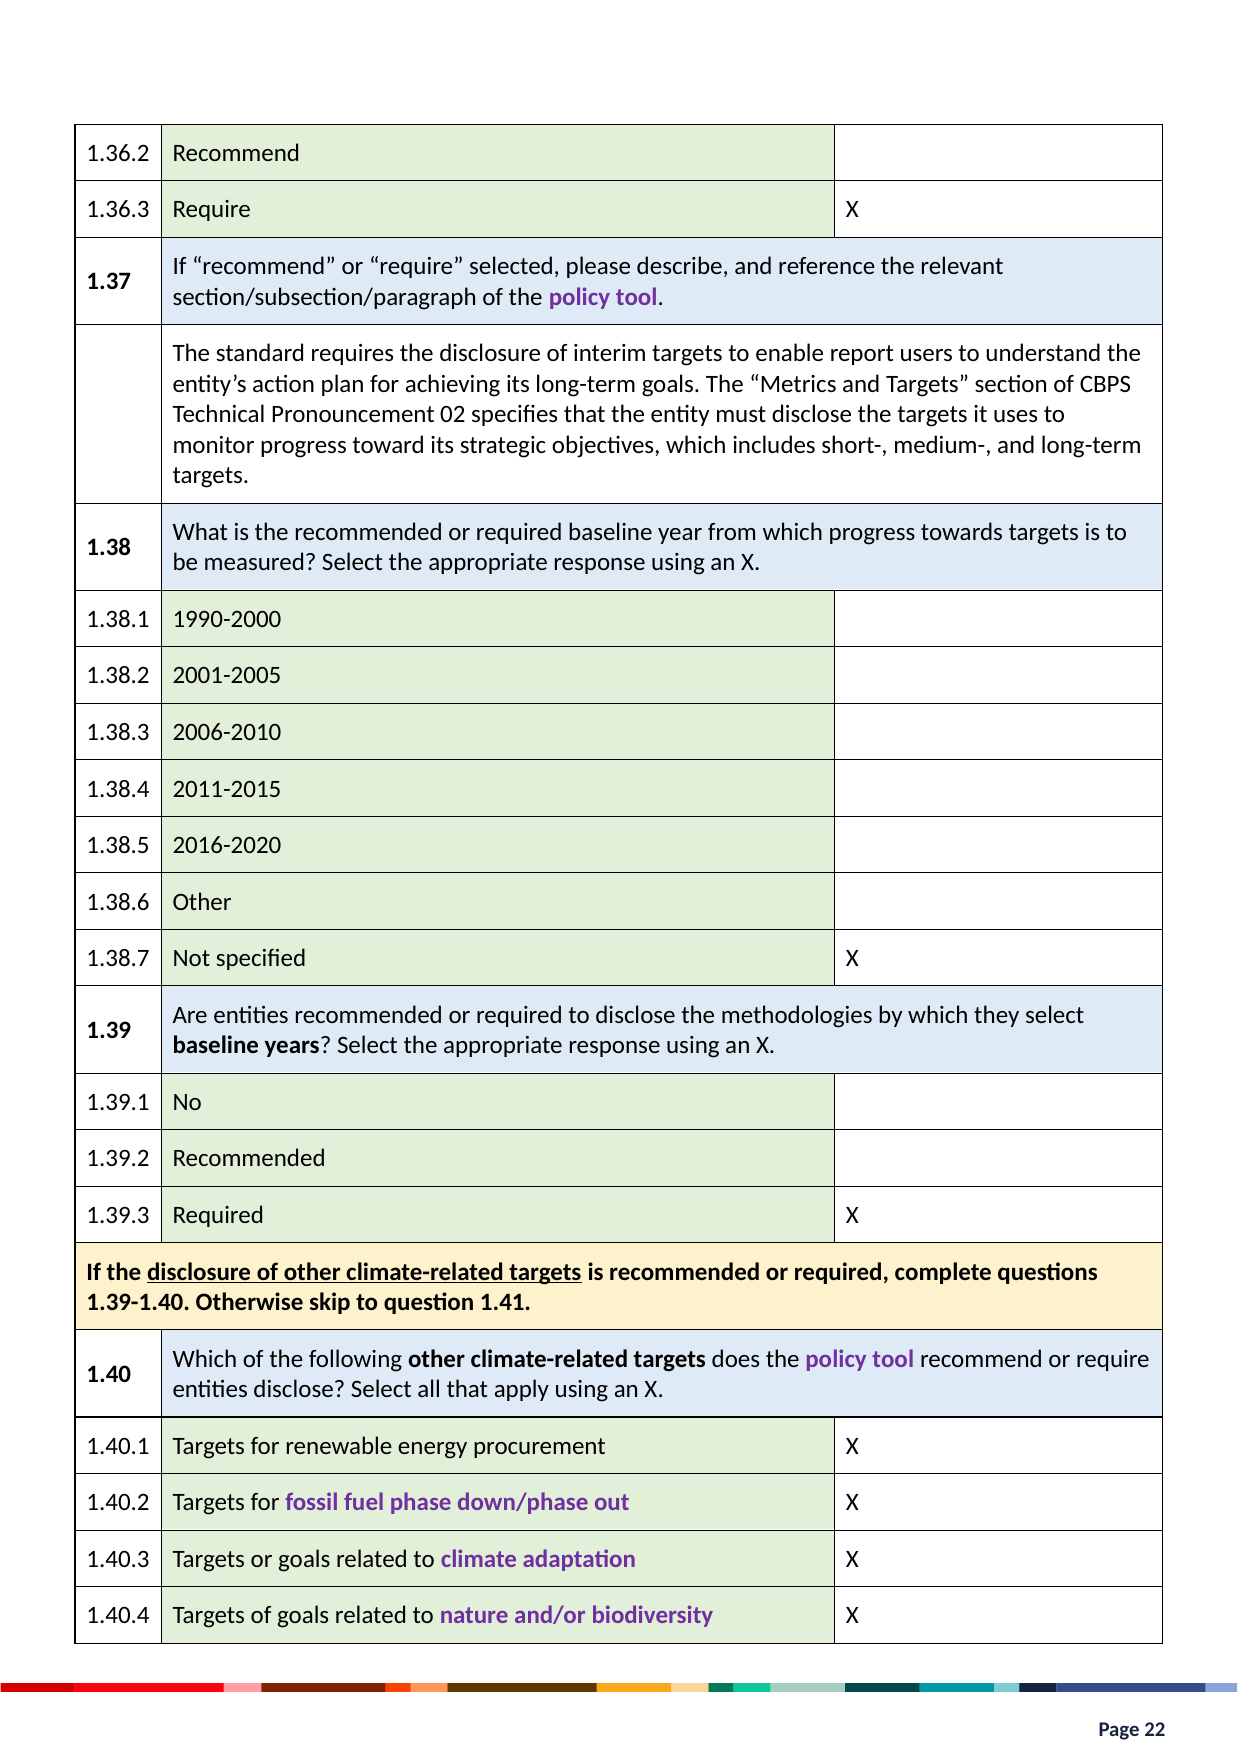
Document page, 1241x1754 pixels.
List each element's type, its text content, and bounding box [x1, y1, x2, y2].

table_cell Targets of goals related to nature and/or biodiversity [162, 1587, 834, 1643]
table_cell [835, 873, 1162, 929]
table_cell X [835, 1531, 1162, 1586]
table_cell 1.39.1 [76, 1074, 161, 1129]
table_cell X [835, 181, 1162, 237]
table_cell 2001-2005 [162, 647, 834, 703]
table_cell The standard requires the disclosure of interim targets to enable report users to understand the entity’s action plan for achieving its long-term goals. The “Metrics and Targets” section of CBPS Technical Pronouncement 02 specifies that the entity must disclose the targets it uses to monitor progress toward its strategic objectives, which includes short-, medium-, and long-term targets. [162, 325, 1162, 502]
table_cell [835, 591, 1162, 646]
table_cell 2011-2015 [162, 760, 834, 816]
table_cell 1.39 [76, 986, 161, 1072]
table_cell 1.38.2 [76, 647, 161, 703]
table_cell 1.38.4 [76, 760, 161, 816]
table_cell 1990-2000 [162, 591, 834, 646]
table_cell 1.40.1 [76, 1418, 161, 1473]
table_cell X [835, 1418, 1162, 1473]
table_cell 1.40.4 [76, 1587, 161, 1643]
table_cell 1.36.3 [76, 181, 161, 237]
table_cell 1.40.3 [76, 1531, 161, 1586]
table_cell [835, 1074, 1162, 1129]
table_cell [835, 1130, 1162, 1186]
table_cell If the disclosure of other climate-related targets is recommended or required, complete questions 1.39-1.40. Otherwise skip to question 1.41. [76, 1243, 1162, 1329]
table_cell 1.37 [76, 238, 161, 324]
table_cell Targets for renewable energy procurement [162, 1418, 834, 1473]
table_cell Recommended [162, 1130, 834, 1186]
table_cell Targets for fossil fuel phase down/phase out [162, 1474, 834, 1529]
table_cell Not specified [162, 930, 834, 985]
table_cell 1.40.2 [76, 1474, 161, 1529]
table_cell 2016-2020 [162, 817, 834, 872]
table_cell [835, 817, 1162, 872]
table_cell 1.38.7 [76, 930, 161, 985]
table_cell [76, 325, 161, 502]
table_cell Other [162, 873, 834, 929]
table_cell 1.38.1 [76, 591, 161, 646]
table_cell X [835, 1187, 1162, 1242]
table_cell X [835, 1587, 1162, 1643]
table_cell Targets or goals related to climate adaptation [162, 1531, 834, 1586]
table_cell 1.36.2 [76, 125, 161, 180]
table_cell 1.39.2 [76, 1130, 161, 1186]
table_cell [835, 760, 1162, 816]
table_cell No [162, 1074, 834, 1129]
picture [0, 1683, 1236, 1692]
table_cell X [835, 930, 1162, 985]
table_cell 1.39.3 [76, 1187, 161, 1242]
table_cell [835, 647, 1162, 703]
table_cell Which of the following other climate-related targets does the policy tool recommend or require entities disclose? Select all that apply using an X. [162, 1330, 1162, 1416]
table_cell Are entities recommended or required to disclose the methodologies by which they select baseline years? Select the appropriate response using an X. [162, 986, 1162, 1072]
table_cell [835, 704, 1162, 759]
table_cell [835, 125, 1162, 180]
table_cell 1.40 [76, 1330, 161, 1416]
table_cell X [835, 1474, 1162, 1529]
table_cell 2006-2010 [162, 704, 834, 759]
table_cell 1.38 [76, 504, 161, 589]
table_cell What is the recommended or required baseline year from which progress towards targets is to be measured? Select the appropriate response using an X. [162, 504, 1162, 589]
table_cell Recommend [162, 125, 834, 180]
table_cell 1.38.5 [76, 817, 161, 872]
table_cell 1.38.3 [76, 704, 161, 759]
table_cell 1.38.6 [76, 873, 161, 929]
table_cell If “recommend” or “require” selected, please describe, and reference the relevant section/subsection/paragraph of the policy tool. [162, 238, 1162, 324]
table_cell Require [162, 181, 834, 237]
table_cell Required [162, 1187, 834, 1242]
